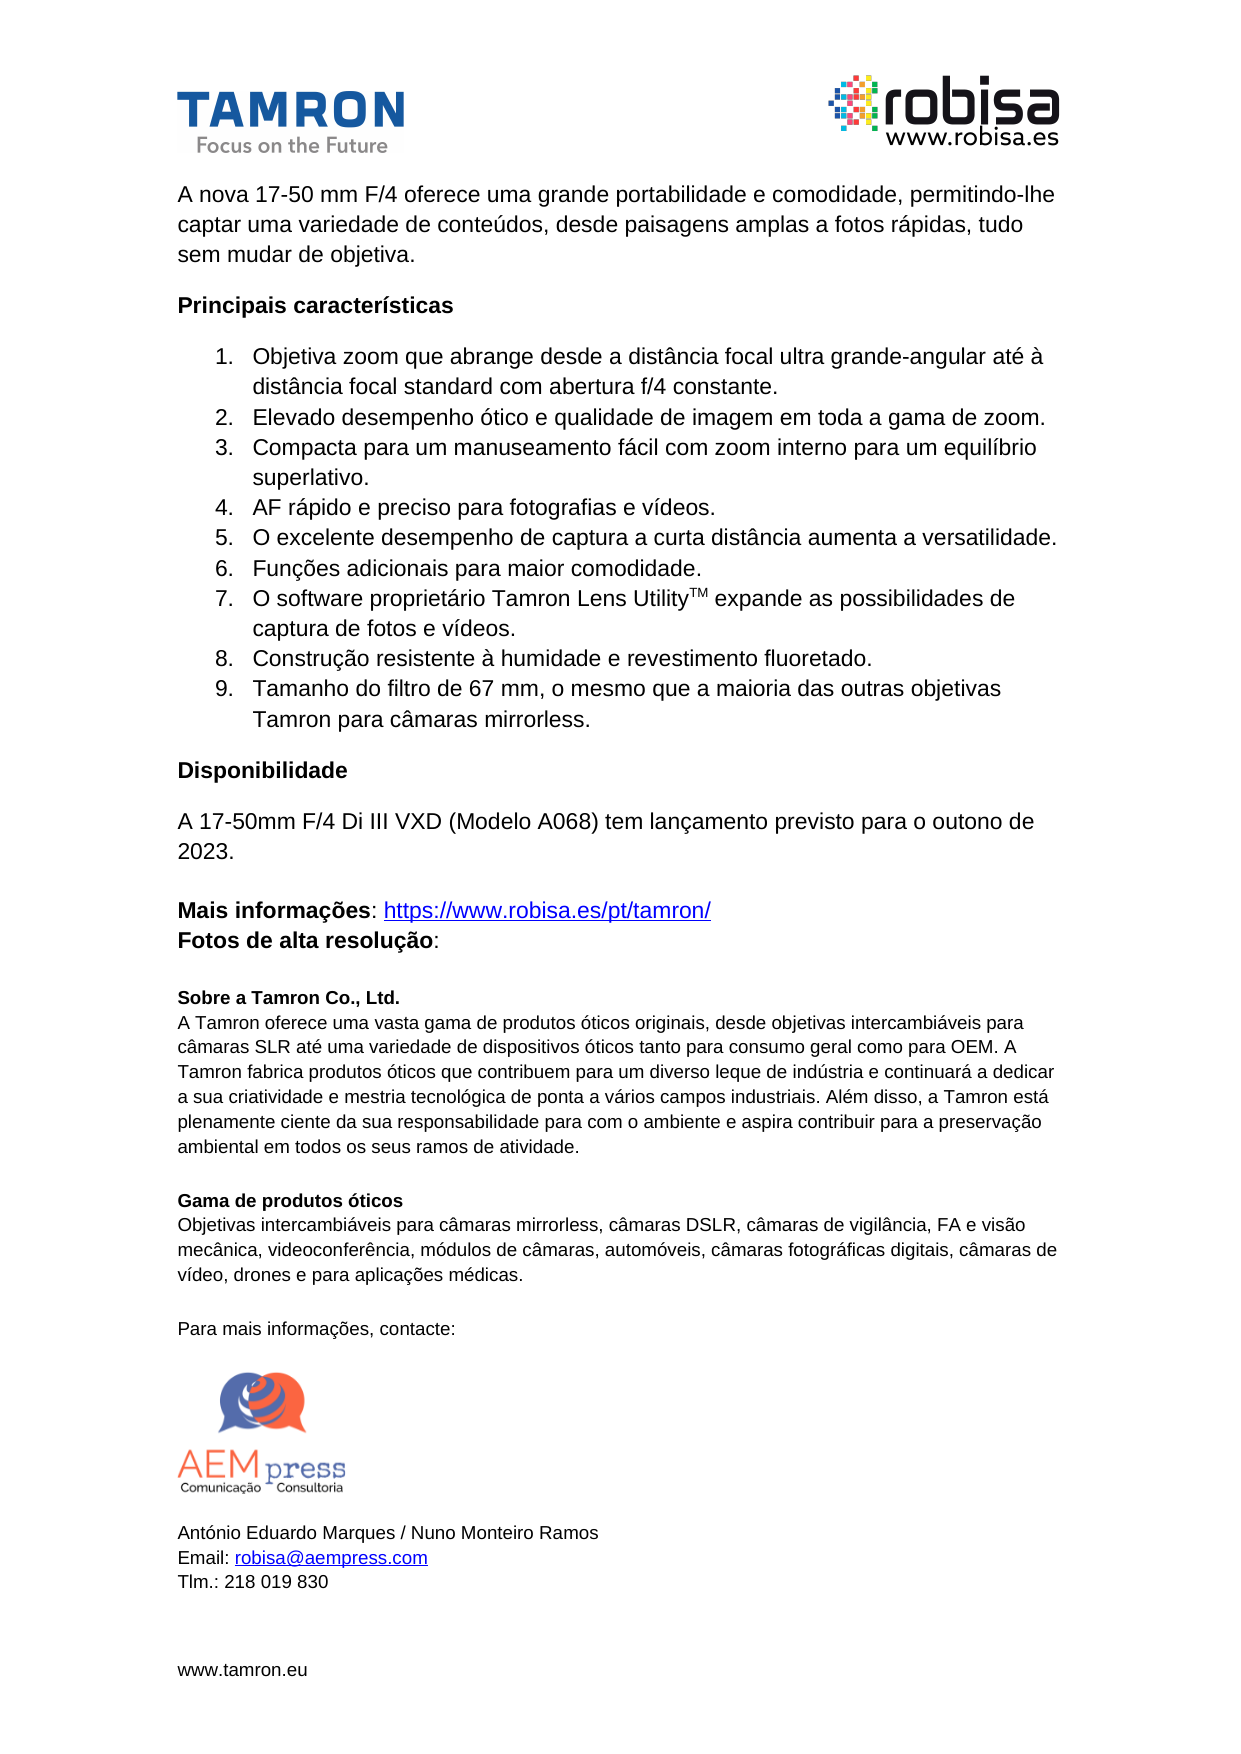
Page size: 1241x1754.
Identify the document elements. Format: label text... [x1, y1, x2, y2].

list AF rápido e preciso para fotografias e vídeos. [215, 494, 1063, 520]
list O excelente desempenho de captura a curta distância aumenta a versatilidade. [215, 524, 1063, 551]
text Para mais informações, contacte: [177, 1318, 1063, 1339]
text Disponibilidade [177, 757, 1063, 783]
picture [826, 73, 1063, 153]
list Funções adicionais para maior comodidade. [215, 554, 1063, 581]
list Construção resistente à humidade e revestimento fluoretado. [215, 645, 1063, 671]
text Sobre a Tamron Co., Ltd. A Tamron oferece uma vasta gama de produtos óticos originais, desde objetivas intercambiáveis para câmaras SLR até uma variedade de dispositivos óticos tanto para consumo geral como para OEM. A Tamron fabrica produtos óticos que contribuem para um diverso leque de indústria e continuará a dedicar a sua criatividade e mestria tecnológica de ponta a vários campos industriais. Além disso, a Tamron está plenamente ciente da sua responsabilidade para com o ambiente e aspira contribuir para a preservação ambiental em todos os seus ramos de atividade. [177, 987, 1063, 1157]
list O software proprietário Tamron Lens UtilityTM expande as possibilidades de captura de fotos e vídeos. [215, 585, 1063, 641]
text Principais características [177, 292, 1063, 318]
list Tamanho do filtro de 67 mm, o mesmo que a maioria das outras objetivas Tamron para câmaras mirrorless. [215, 675, 1063, 732]
list Compacta para um manuseamento fácil com zoom interno para um equilíbrio superlativo. [215, 434, 1063, 490]
text A 17-50mm F/4 Di III VXD (Modelo A068) tem lançamento previsto para o outono de 2023. [177, 808, 1063, 864]
list Objetiva zoom que abrange desde a distância focal ultra grande-angular até à distância focal standard com abertura f/4 constante. [215, 343, 1063, 399]
list Elevado desempenho ótico e qualidade de imagem em toda a gama de zoom. [215, 403, 1063, 430]
text Mais informações: https://www.robisa.es/pt/tamron/ Fotos de alta resolução: [177, 897, 1063, 954]
text António Eduardo Marques / Nuno Monteiro Ramos Email: robisa@aempress.com Tlm.: 218 019 830 [177, 1372, 1063, 1593]
picture [177, 91, 404, 153]
text Gama de produtos óticos Objetivas intercambiáveis para câmaras mirrorless, câmaras DSLR, câmaras de vigilância, FA e visão mecânica, videoconferência, módulos de câmaras, automóveis, câmaras fotográficas digitais, câmaras de vídeo, drones e para aplicações médicas. [177, 1189, 1063, 1285]
text A nova 17-50 mm F/4 oferece uma grande portabilidade e comodidade, permitindo-lhe captar uma variedade de conteúdos, desde paisagens amplas a fotos rápidas, tudo sem mudar de objetiva. [177, 181, 1063, 267]
picture [177, 1371, 346, 1494]
